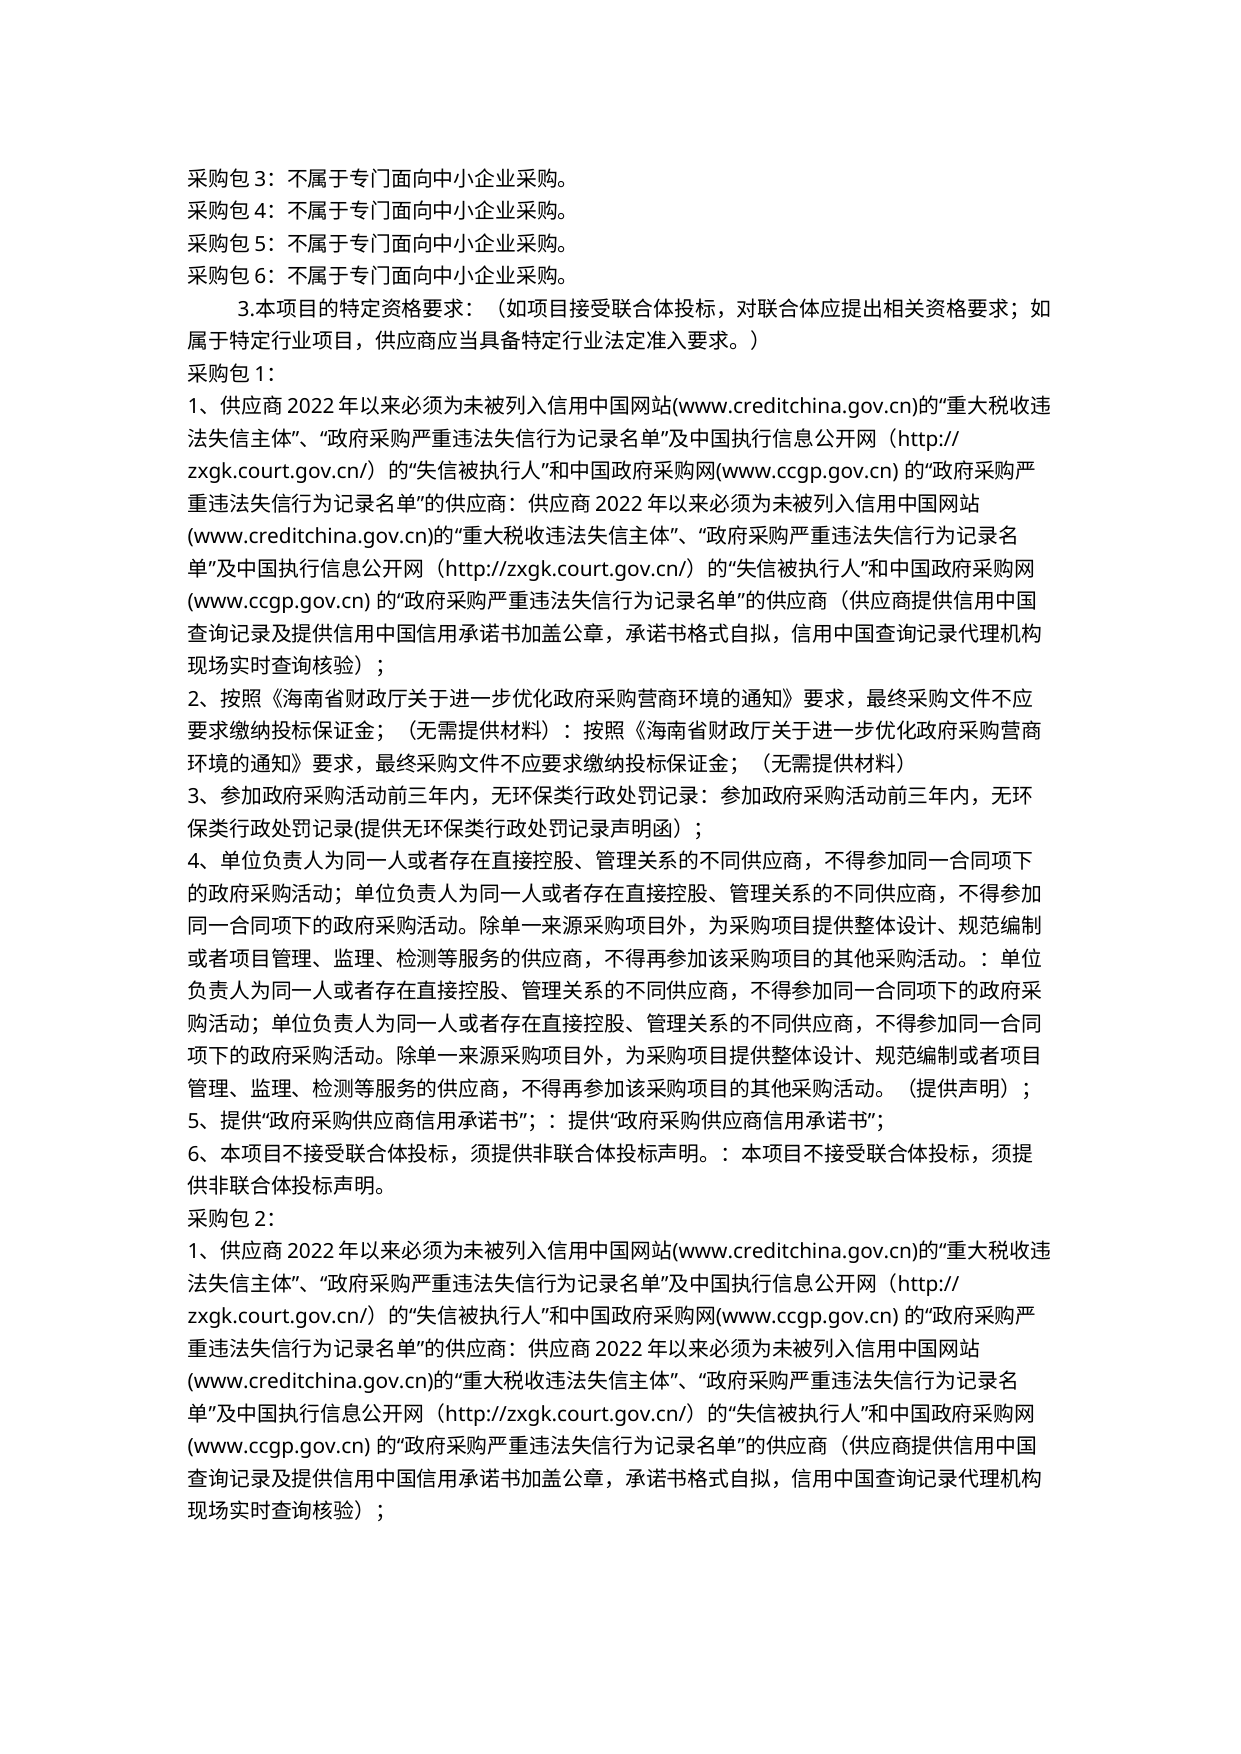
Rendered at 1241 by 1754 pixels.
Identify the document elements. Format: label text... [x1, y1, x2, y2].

text 1、供应商2022年以来必须为未被列入信用中国网站(www.creditchina.gov.cn)的“重大税收违法失信主体”、“政府采购严重违法失信行为记录名单”及中国执行信息公开网（http://zxgk.court.gov.cn/）的“失信被执行人”和中国政府采购网(www.ccgp.gov.cn) 的“政府采购严重违法失信行为记录名单”的供应商：供应商2022年以来必须为未被列入信用中国网站(www.creditchina.gov.cn)的“重大税收违法失信主体”、“政府采购严重违法失信行为记录名单”及中国执行信息公开网（http://zxgk.court.gov.cn/）的“失信被执行人”和中国政府采购网(www.ccgp.gov.cn) 的“政府采购严重违法失信行为记录名单”的供应商（供应商提供信用中国查询记录及提供信用中国信用承诺书加盖公章，承诺书格式自拟，信用中国查询记录代理机构现场实时查询核验）； [187, 1234, 1053, 1527]
text 采购包2： [187, 1202, 1053, 1234]
text 1、供应商2022年以来必须为未被列入信用中国网站(www.creditchina.gov.cn)的“重大税收违法失信主体”、“政府采购严重违法失信行为记录名单”及中国执行信息公开网（http://zxgk.court.gov.cn/）的“失信被执行人”和中国政府采购网(www.ccgp.gov.cn) 的“政府采购严重违法失信行为记录名单”的供应商：供应商2022年以来必须为未被列入信用中国网站(www.creditchina.gov.cn)的“重大税收违法失信主体”、“政府采购严重违法失信行为记录名单”及中国执行信息公开网（http://zxgk.court.gov.cn/）的“失信被执行人”和中国政府采购网(www.ccgp.gov.cn) 的“政府采购严重违法失信行为记录名单”的供应商（供应商提供信用中国查询记录及提供信用中国信用承诺书加盖公章，承诺书格式自拟，信用中国查询记录代理机构现场实时查询核验）； [187, 389, 1053, 682]
text 2、按照《海南省财政厅关于进一步优化政府采购营商环境的通知》要求，最终采购文件不应要求缴纳投标保证金；（无需提供材料）：按照《海南省财政厅关于进一步优化政府采购营商环境的通知》要求，最终采购文件不应要求缴纳投标保证金；（无需提供材料） [187, 682, 1053, 779]
text 6、本项目不接受联合体投标，须提供非联合体投标声明。：本项目不接受联合体投标，须提供非联合体投标声明。 [187, 1137, 1053, 1202]
text 3.本项目的特定资格要求：（如项目接受联合体投标，对联合体应提出相关资格要求；如属于特定行业项目，供应商应当具备特定行业法定准入要求。） [187, 292, 1053, 357]
text 5、提供“政府采购供应商信用承诺书”；：提供“政府采购供应商信用承诺书”； [187, 1104, 1053, 1137]
text 采购包1： [187, 357, 1053, 389]
text 3、参加政府采购活动前三年内，无环保类行政处罚记录：参加政府采购活动前三年内，无环保类行政处罚记录(提供无环保类行政处罚记录声明函）； [187, 779, 1053, 844]
text 采购包3：不属于专门面向中小企业采购。 [187, 162, 1053, 194]
text 采购包4：不属于专门面向中小企业采购。 [187, 194, 1053, 227]
text 4、单位负责人为同一人或者存在直接控股、管理关系的不同供应商，不得参加同一合同项下的政府采购活动；单位负责人为同一人或者存在直接控股、管理关系的不同供应商，不得参加同一合同项下的政府采购活动。除单一来源采购项目外，为采购项目提供整体设计、规范编制或者项目管理、监理、检测等服务的供应商，不得再参加该采购项目的其他采购活动。：单位负责人为同一人或者存在直接控股、管理关系的不同供应商，不得参加同一合同项下的政府采购活动；单位负责人为同一人或者存在直接控股、管理关系的不同供应商，不得参加同一合同项下的政府采购活动。除单一来源采购项目外，为采购项目提供整体设计、规范编制或者项目管理、监理、检测等服务的供应商，不得再参加该采购项目的其他采购活动。（提供声明）； [187, 844, 1053, 1104]
text 采购包6：不属于专门面向中小企业采购。 [187, 259, 1053, 292]
text 采购包5：不属于专门面向中小企业采购。 [187, 227, 1053, 259]
